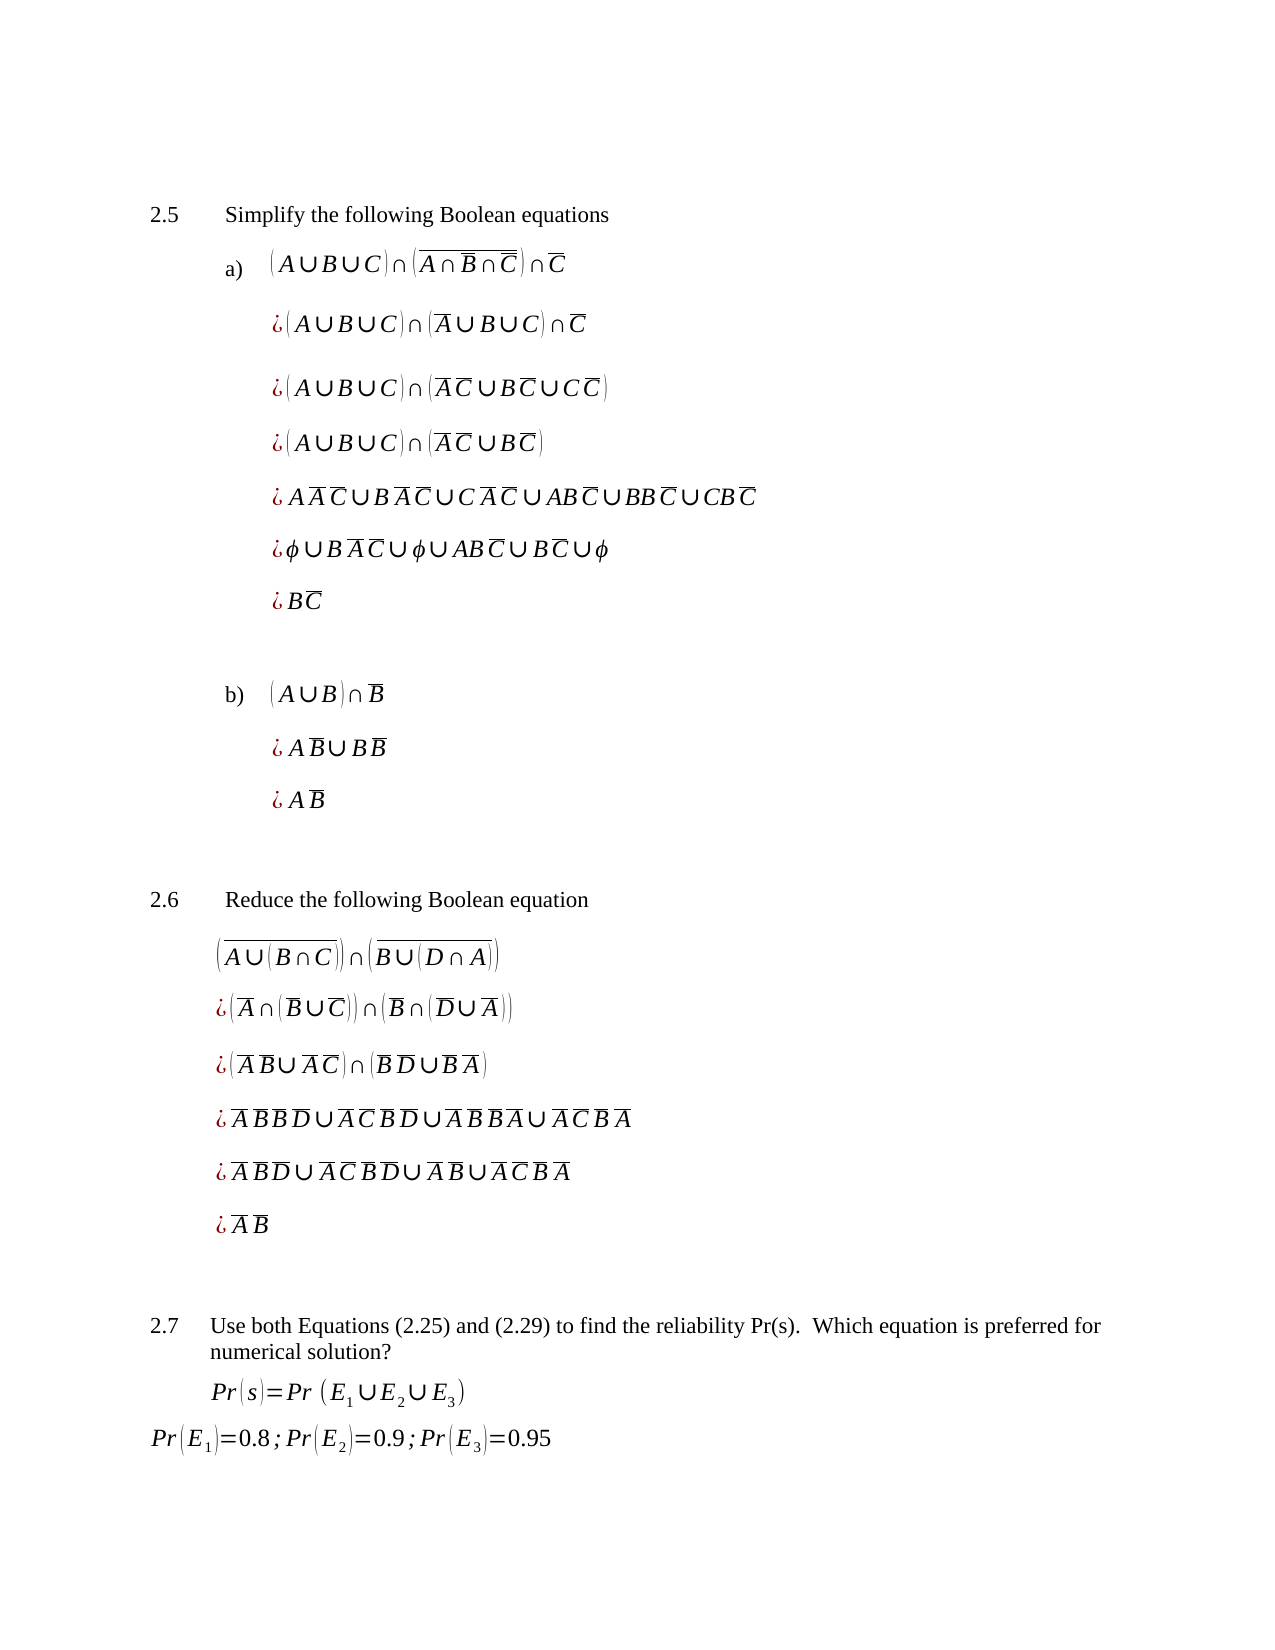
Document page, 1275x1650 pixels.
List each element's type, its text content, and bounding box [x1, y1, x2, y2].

subtitle 2.7 Use both Equations (2.25) and (2.29) to find the reliability Pr(s). Which equation is preferred for numerical solution? [150, 1312, 1125, 1365]
subtitle 2.5 Simplify the following Boolean equations [150, 201, 1125, 227]
text a) [150, 244, 1125, 282]
text b) [150, 679, 1125, 710]
subtitle 2.6 Reduce the following Boolean equation [150, 886, 1125, 913]
